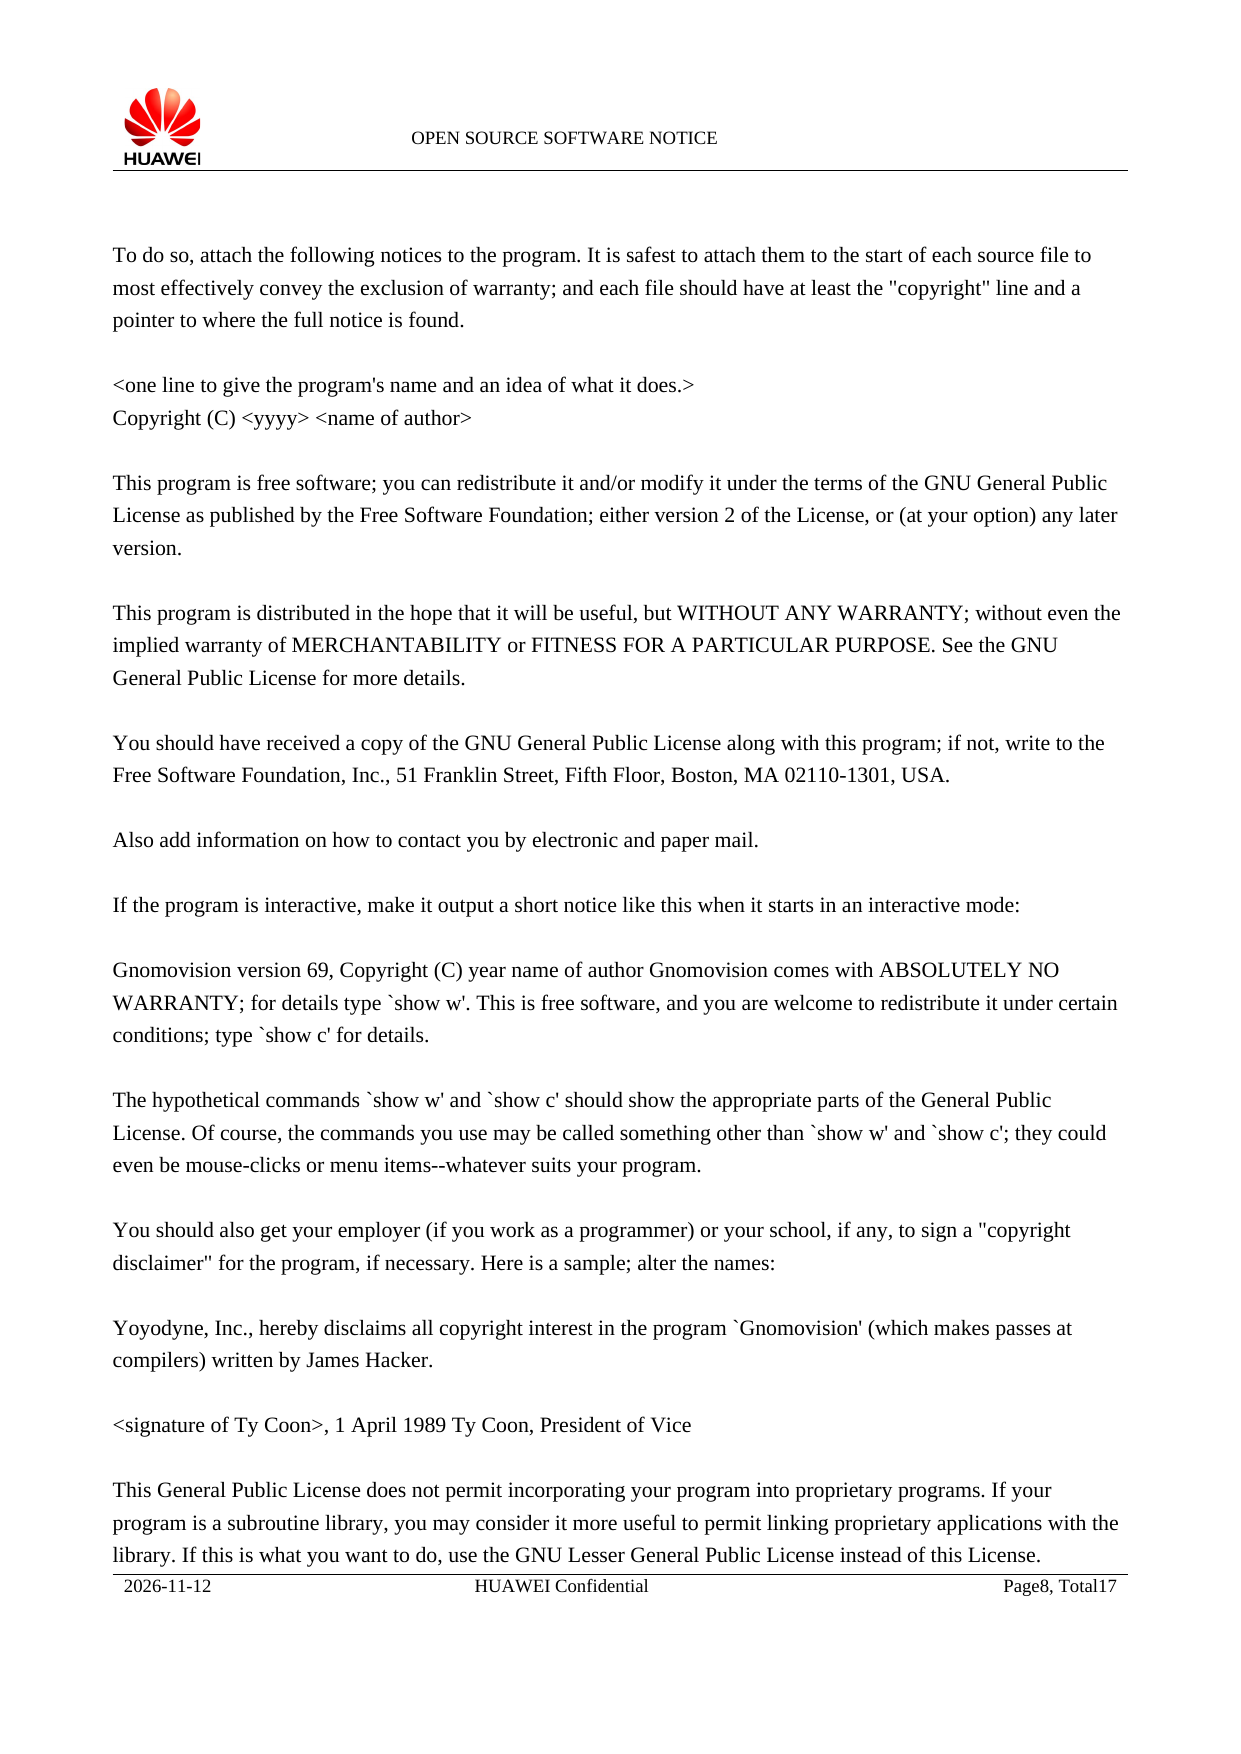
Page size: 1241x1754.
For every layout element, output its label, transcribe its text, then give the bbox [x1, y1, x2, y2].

picture [124, 88, 201, 165]
